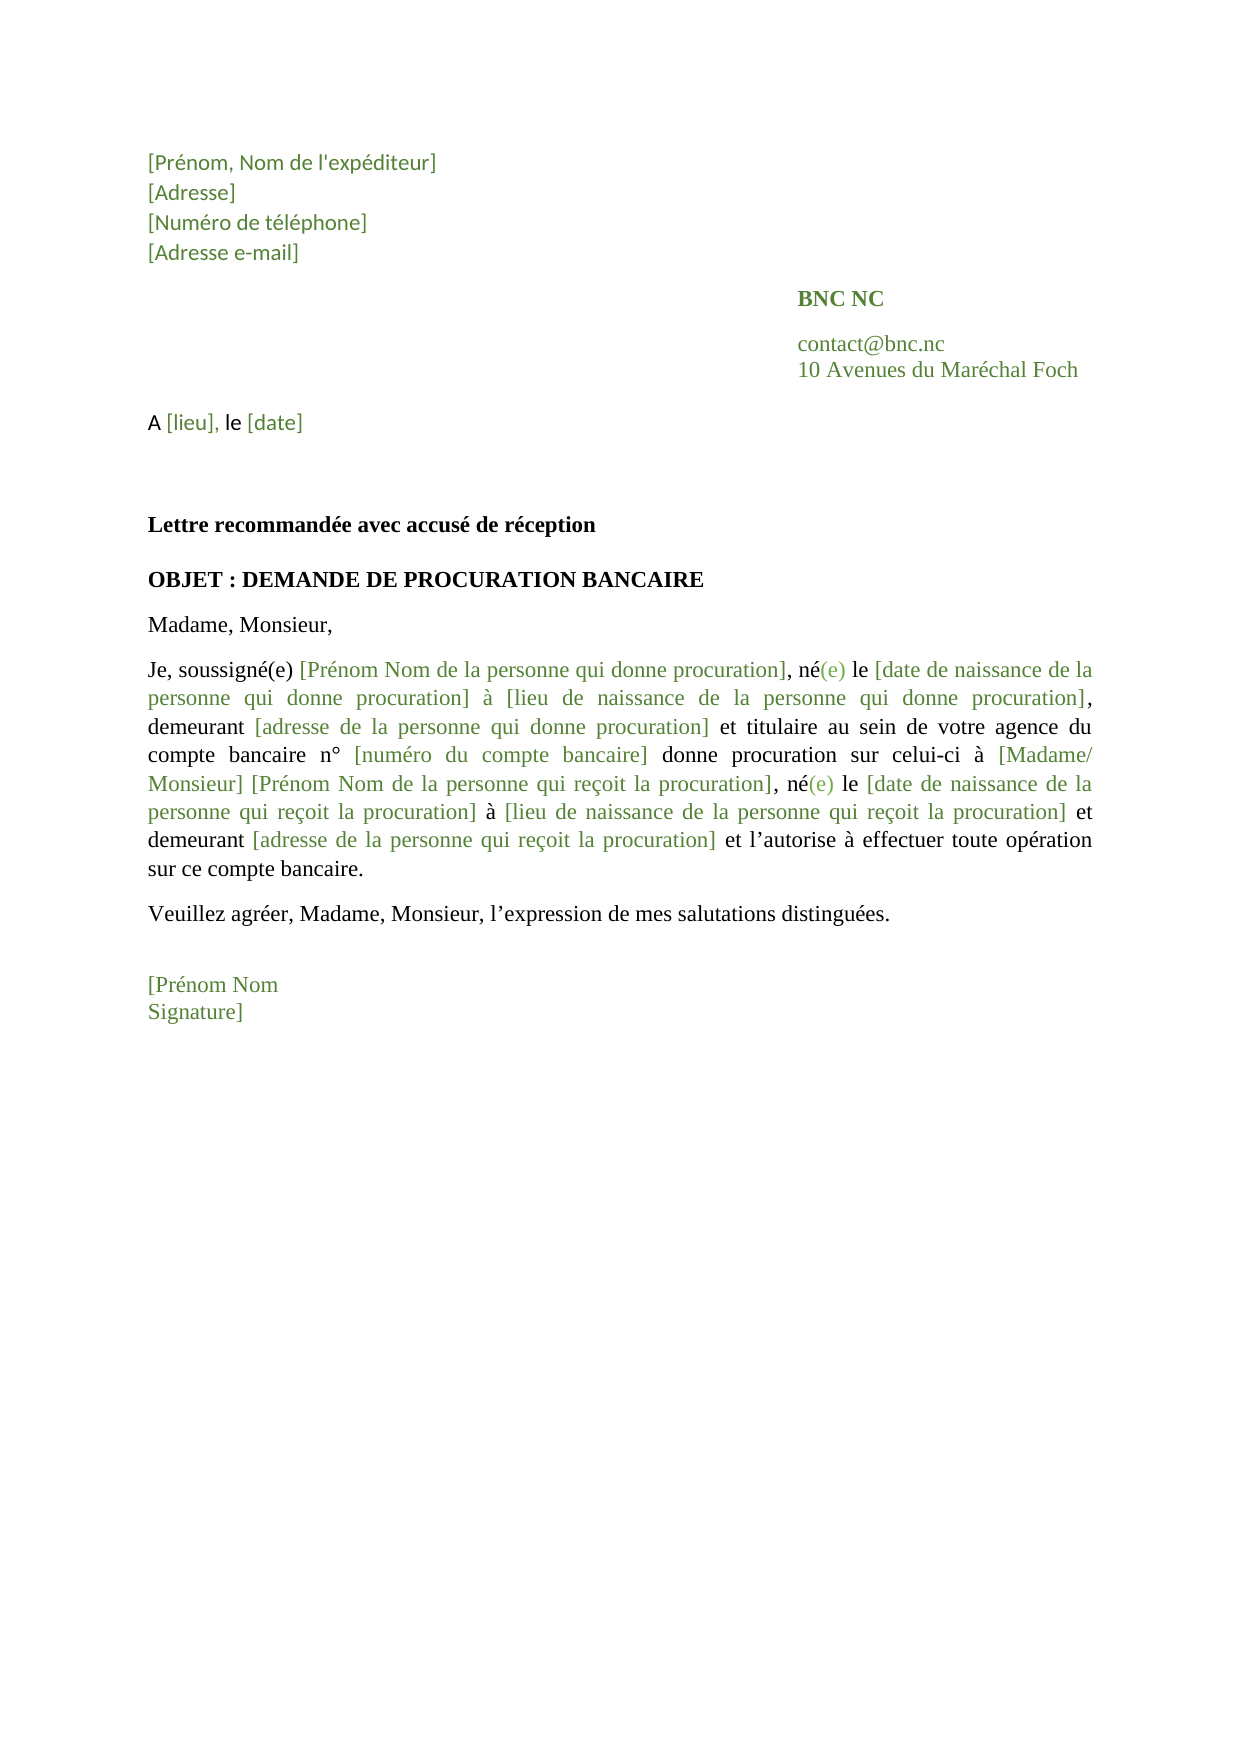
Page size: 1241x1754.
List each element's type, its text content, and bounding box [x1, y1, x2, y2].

text Madame, Monsieur, [148, 611, 1093, 637]
text Veuillez agréer, Madame, Monsieur, l’expression de mes salutations distinguées. [148, 900, 1093, 926]
text [Prénom, Nom de l'expéditeur] [Adresse] [Numéro de téléphone] [Adresse e-mail] [148, 148, 1093, 266]
text contact@bnc.nc 10 Avenues du Maréchal Foch [797, 330, 1093, 383]
text Signature] [148, 998, 1093, 1024]
text A [lieu], le [date] [148, 408, 1093, 436]
text OBJET : DEMANDE DE PROCURATION BANCAIRE [148, 537, 1093, 592]
text BNC NC [797, 285, 1093, 311]
text Je, soussigné(e) [Prénom Nom de la personne qui donne procuration], né(e) le [date de naissance de la personne qui donne procuration] à [lieu de naissance de la personne qui donne procuration], demeurant [adresse de la personne qui donne procuration] et titulaire au sein de votre agence du compte bancaire n° [numéro du compte bancaire] donne procuration sur celui-ci à [Madame/ Monsieur] [Prénom Nom de la personne qui reçoit la procuration], né(e) le [date de naissance de la personne qui reçoit la procuration] à [lieu de naissance de la personne qui reçoit la procuration] et demeurant [adresse de la personne qui reçoit la procuration] et l’autorise à effectuer toute opération sur ce compte bancaire. [148, 656, 1093, 881]
text Lettre recommandée avec accusé de réception [148, 455, 1093, 537]
text [Prénom Nom [148, 945, 1093, 998]
